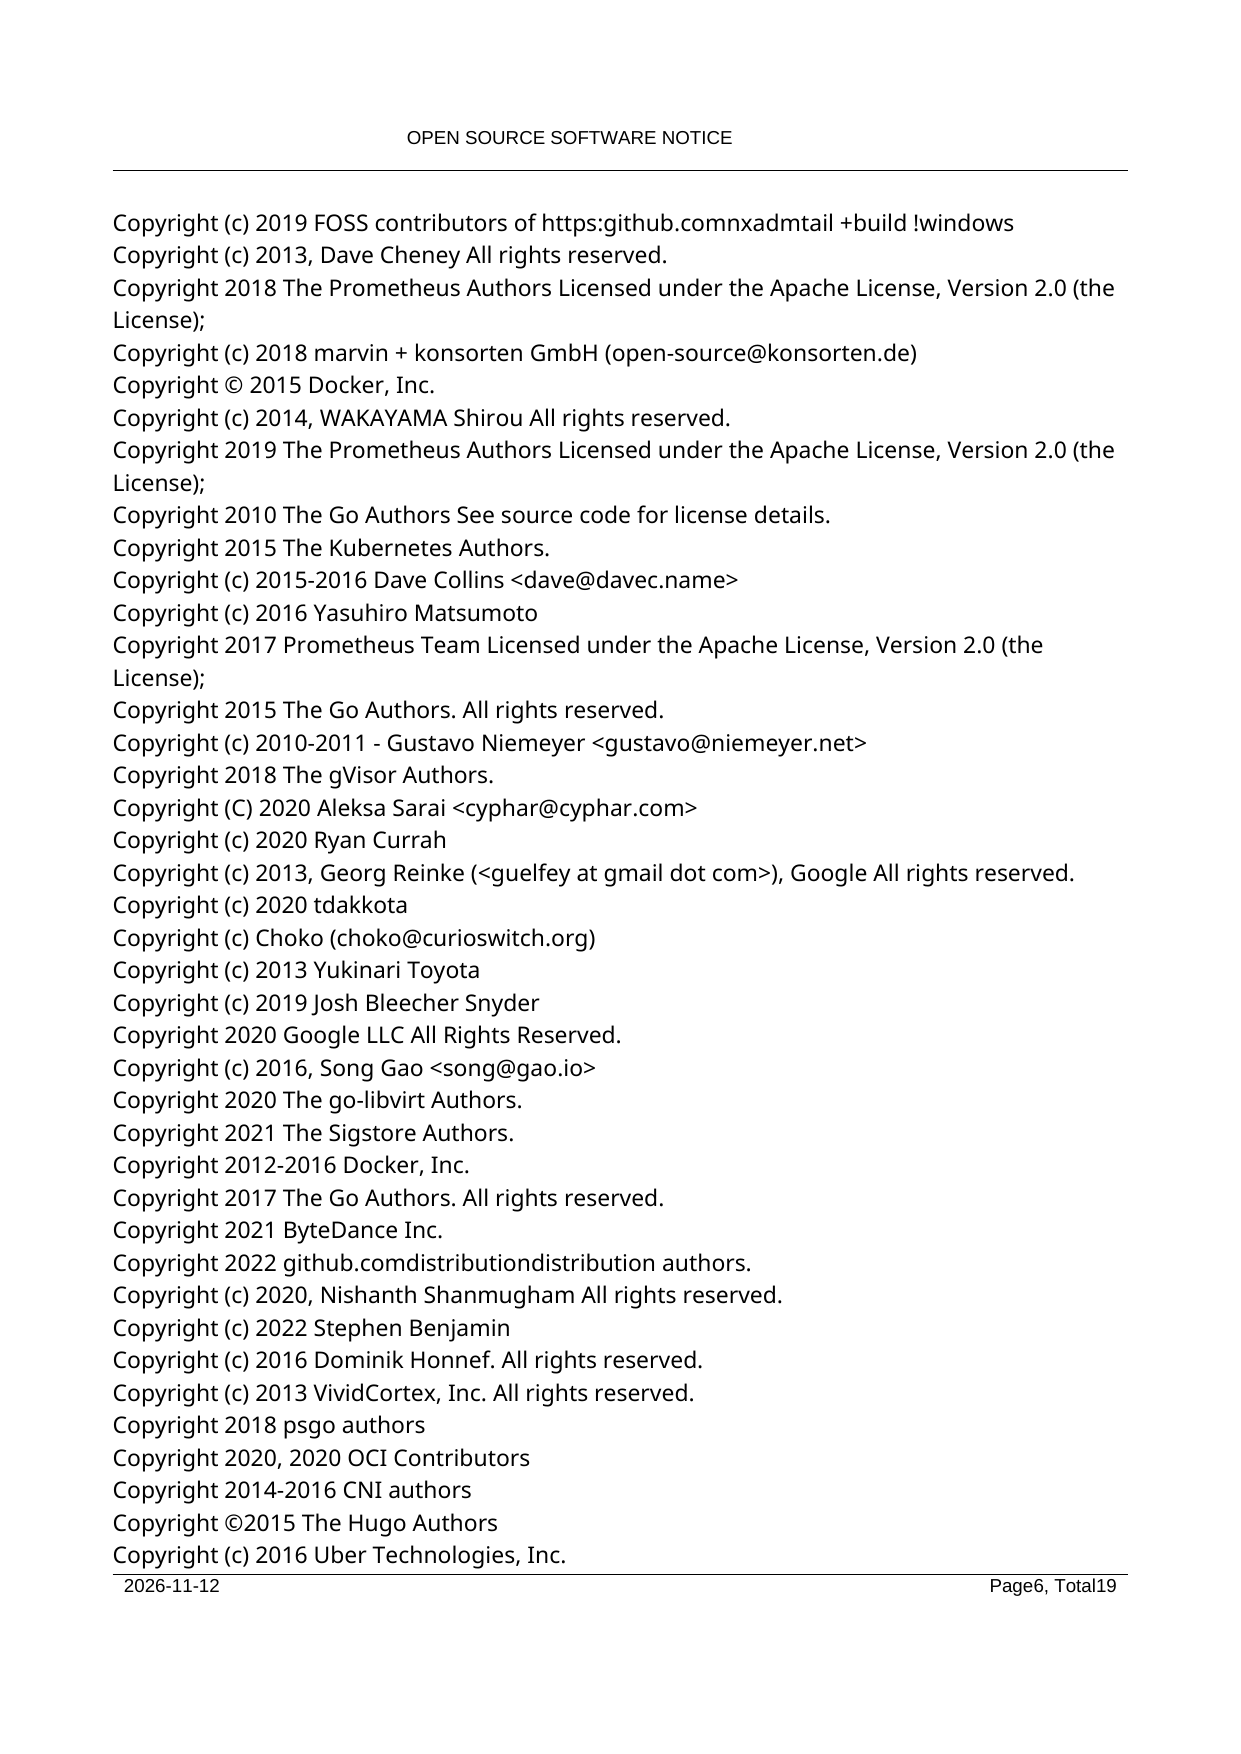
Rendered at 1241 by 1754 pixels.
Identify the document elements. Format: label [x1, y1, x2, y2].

text [112, 206, 1128, 1571]
